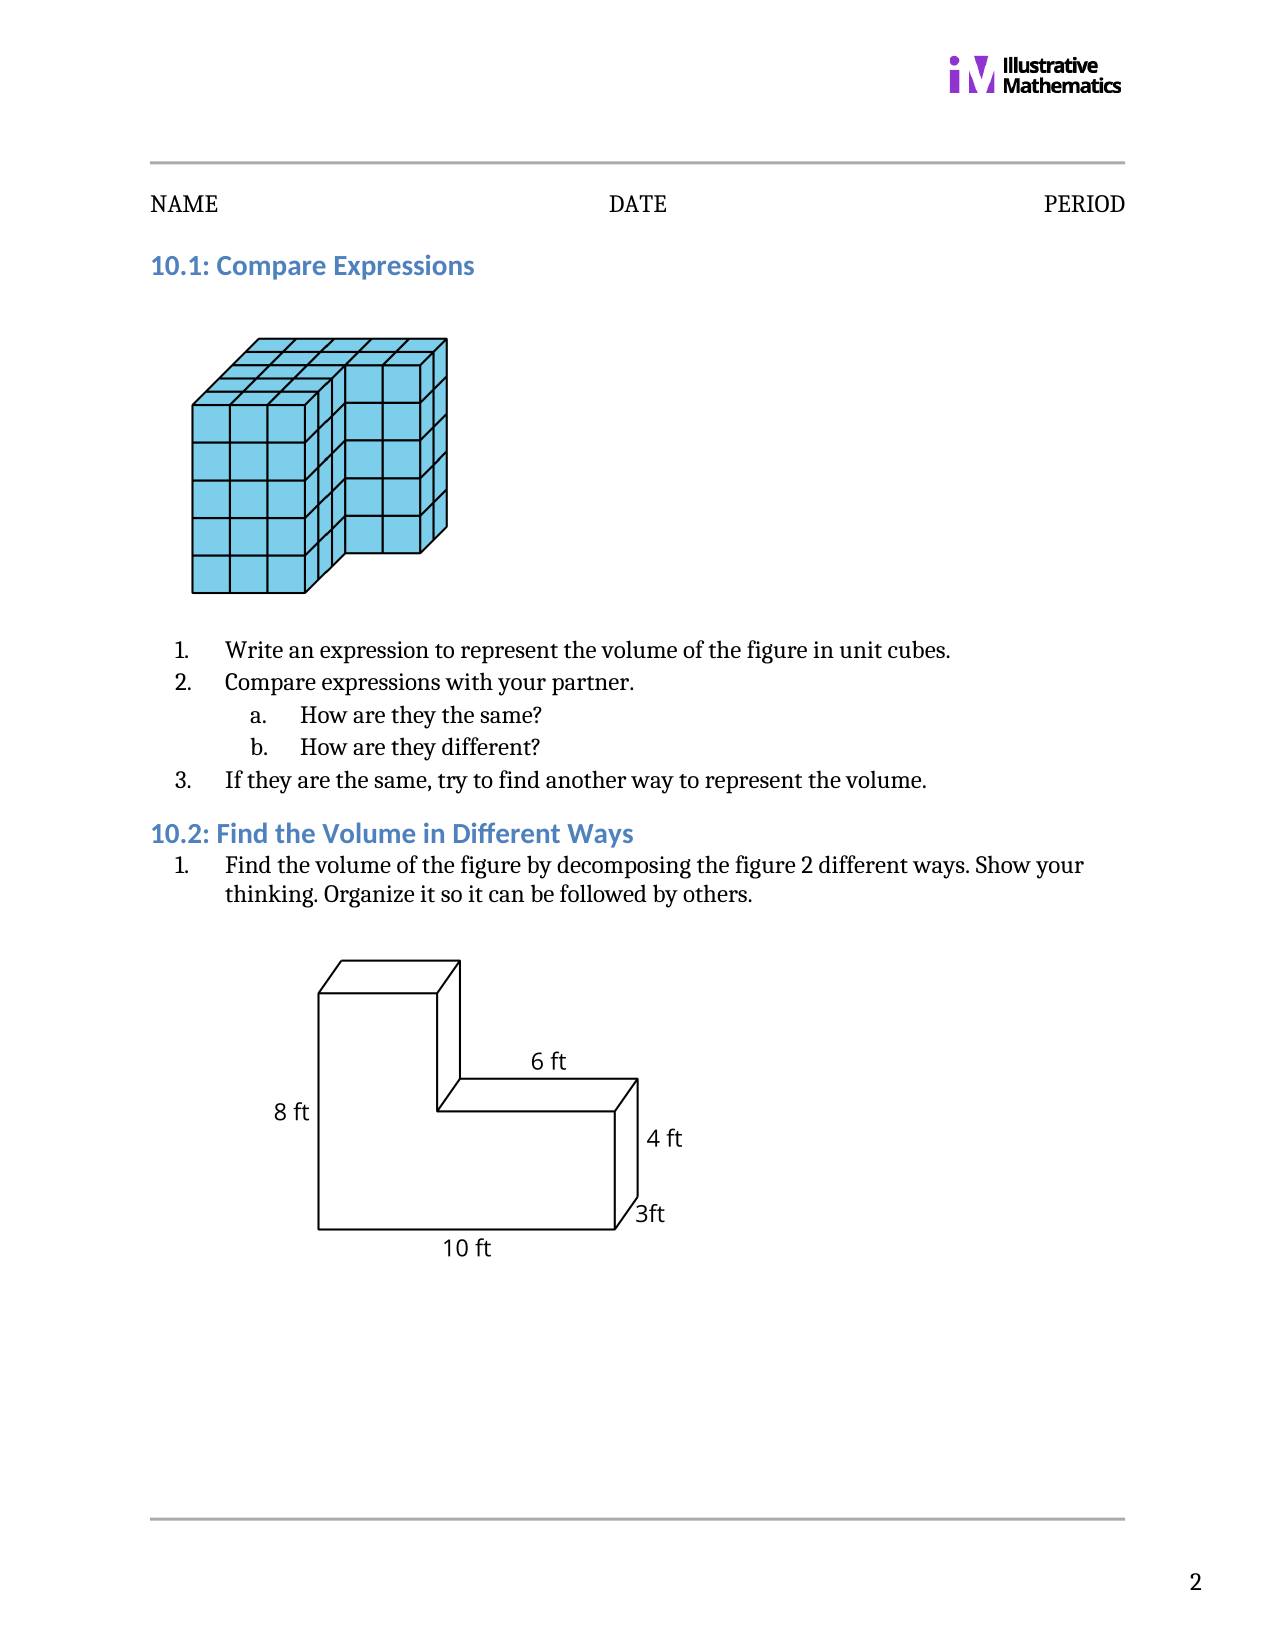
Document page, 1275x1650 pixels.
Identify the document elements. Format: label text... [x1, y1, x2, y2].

list How are they the same? [250, 701, 1125, 729]
list How are they different? [250, 733, 1125, 762]
picture [168, 301, 484, 617]
subtitle 10.1: Compare Expressions [150, 247, 1125, 283]
list Find the volume of the figure by decomposing the figure 2 different ways. Show your thinking. Organize it so it can be followed by others. [175, 851, 1125, 908]
subtitle 10.2: Find the Volume in Different Ways [150, 815, 1125, 851]
picture [949, 55, 1121, 93]
list If they are the same, try to find another way to represent the volume. [175, 766, 1125, 794]
list Compare expressions with your partner. [175, 668, 1125, 697]
list Write an expression to represent the volume of the figure in unit cubes. [175, 636, 1125, 664]
picture [243, 929, 732, 1267]
